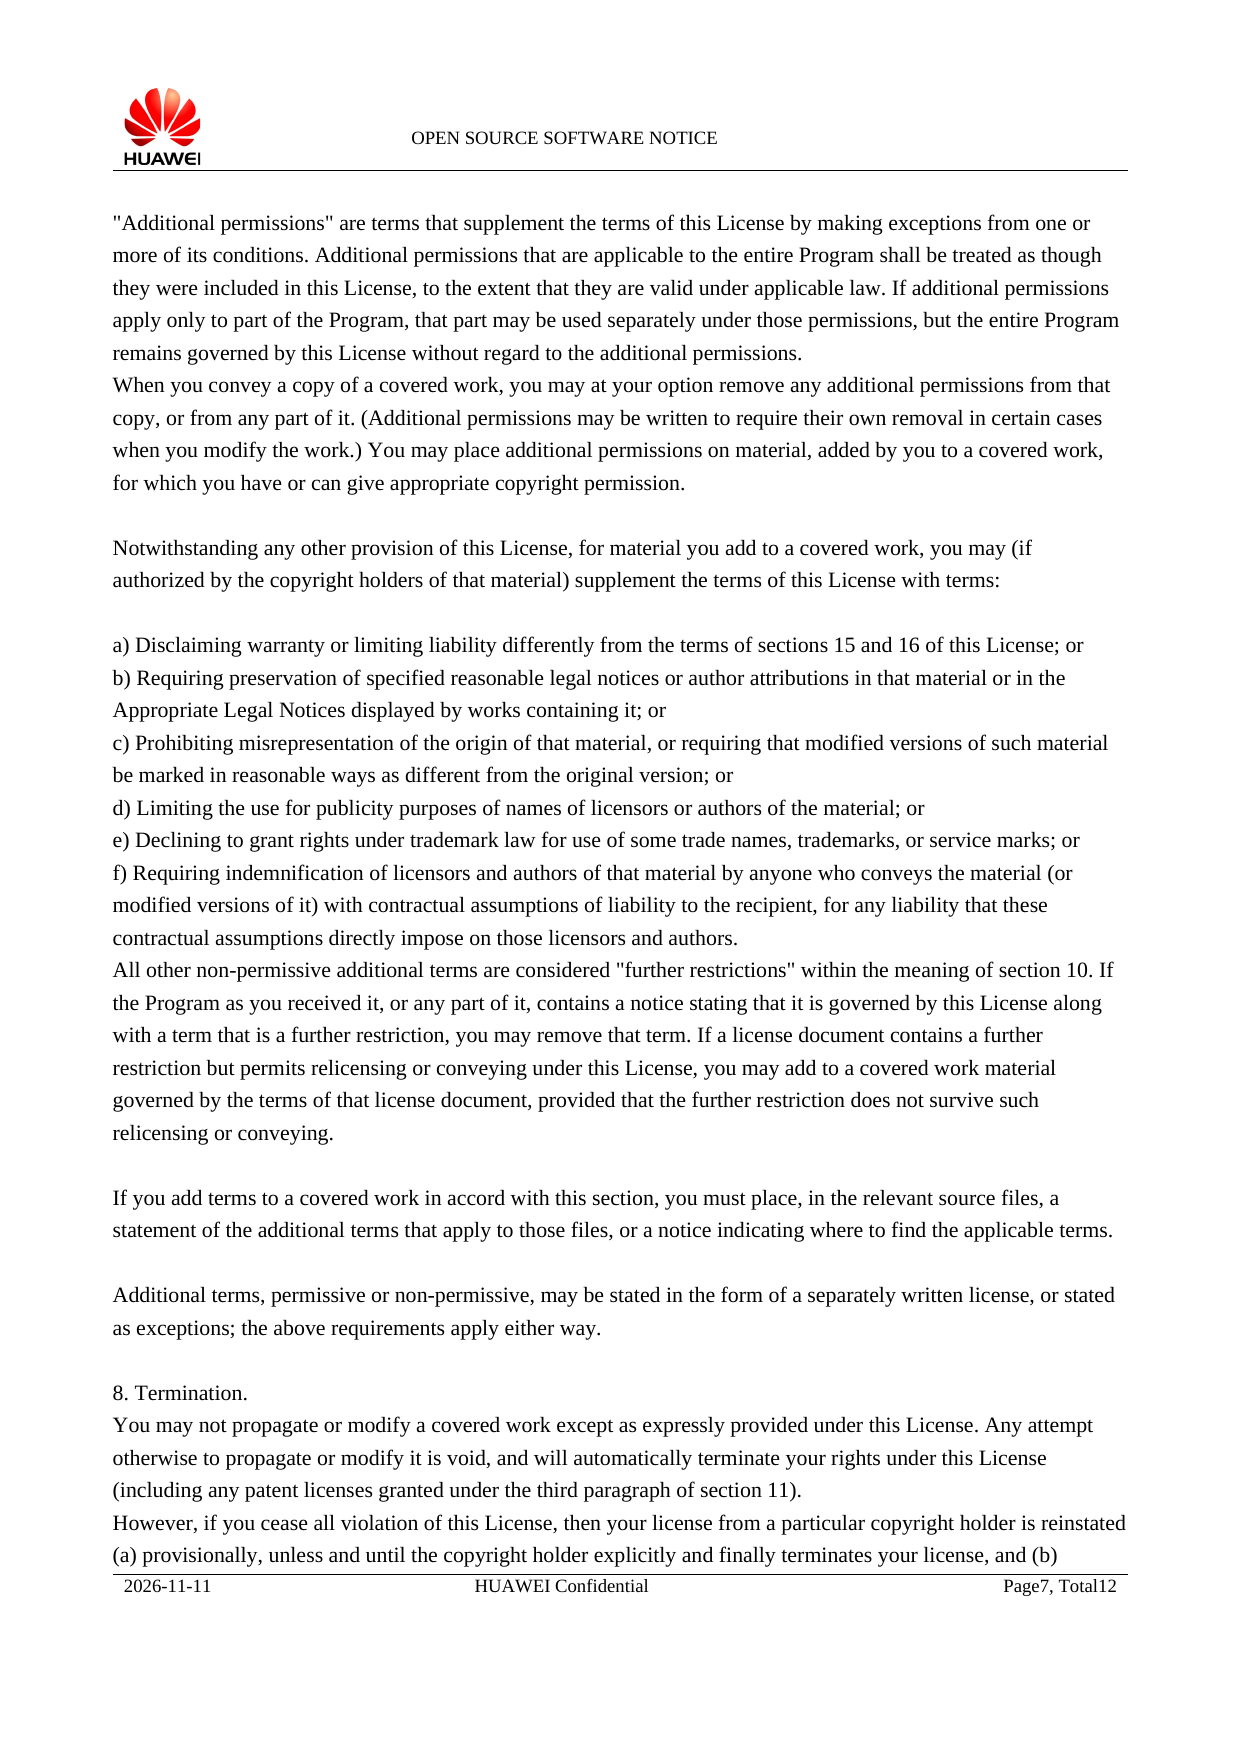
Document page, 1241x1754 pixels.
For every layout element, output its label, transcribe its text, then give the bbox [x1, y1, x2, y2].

text All other non-permissive additional terms are considered "further restrictions" within the meaning of section 10. If the Program as you received it, or any part of it, contains a notice stating that it is governed by this License along with a term that is a further restriction, you may remove that term. If a license document contains a further restriction but permits relicensing or conveying under this License, you may add to a covered work material governed by the terms of that license document, provided that the further restriction does not survive such relicensing or conveying. [112, 954, 1128, 1149]
text Notwithstanding any other provision of this License, for material you add to a covered work, you may (if authorized by the copyright holders of that material) supplement the terms of this License with terms: [112, 531, 1128, 596]
text a) Disclaiming warranty or limiting liability differently from the terms of sections 15 and 16 of this License; or [112, 629, 1128, 661]
picture [124, 88, 201, 165]
text Additional terms, permissive or non-permissive, may be stated in the form of a separately written license, or stated as exceptions; the above requirements apply either way. [112, 1279, 1128, 1344]
text f) Requiring indemnification of licensors and authors of that material by anyone who conveys the material (or modified versions of it) with contractual assumptions of liability to the recipient, for any liability that these contractual assumptions directly impose on those licensors and authors. [112, 856, 1128, 954]
text b) Requiring preservation of specified reasonable legal notices or author attributions in that material or in the Appropriate Legal Notices displayed by works containing it; or [112, 661, 1128, 726]
text You may not propagate or modify a covered work except as expressly provided under this License. Any attempt otherwise to propagate or modify it is void, and will automatically terminate your rights under this License (including any patent licenses granted under the third paragraph of section 11). [112, 1409, 1128, 1506]
text If you add terms to a covered work in accord with this section, you must place, in the relevant source files, a statement of the additional terms that apply to those files, or a notice indicating where to find the applicable terms. [112, 1181, 1128, 1246]
text e) Declining to grant rights under trademark law for use of some trade names, trademarks, or service marks; or [112, 824, 1128, 856]
text c) Prohibiting misrepresentation of the origin of that material, or requiring that modified versions of such material be marked in reasonable ways as different from the original version; or [112, 726, 1128, 791]
text "Additional permissions" are terms that supplement the terms of this License by making exceptions from one or more of its conditions. Additional permissions that are applicable to the entire Program shall be treated as though they were included in this License, to the extent that they are valid under applicable law. If additional permissions apply only to part of the Program, that part may be used separately under those permissions, but the entire Program remains governed by this License without regard to the additional permissions. [112, 206, 1128, 369]
text d) Limiting the use for publicity purposes of names of licensors or authors of the material; or [112, 791, 1128, 824]
text When you convey a copy of a covered work, you may at your option remove any additional permissions from that copy, or from any part of it. (Additional permissions may be written to require their own removal in certain cases when you modify the work.) You may place additional permissions on material, added by you to a covered work, for which you have or can give appropriate copyright permission. [112, 369, 1128, 499]
text 8. Termination. [112, 1376, 1128, 1409]
